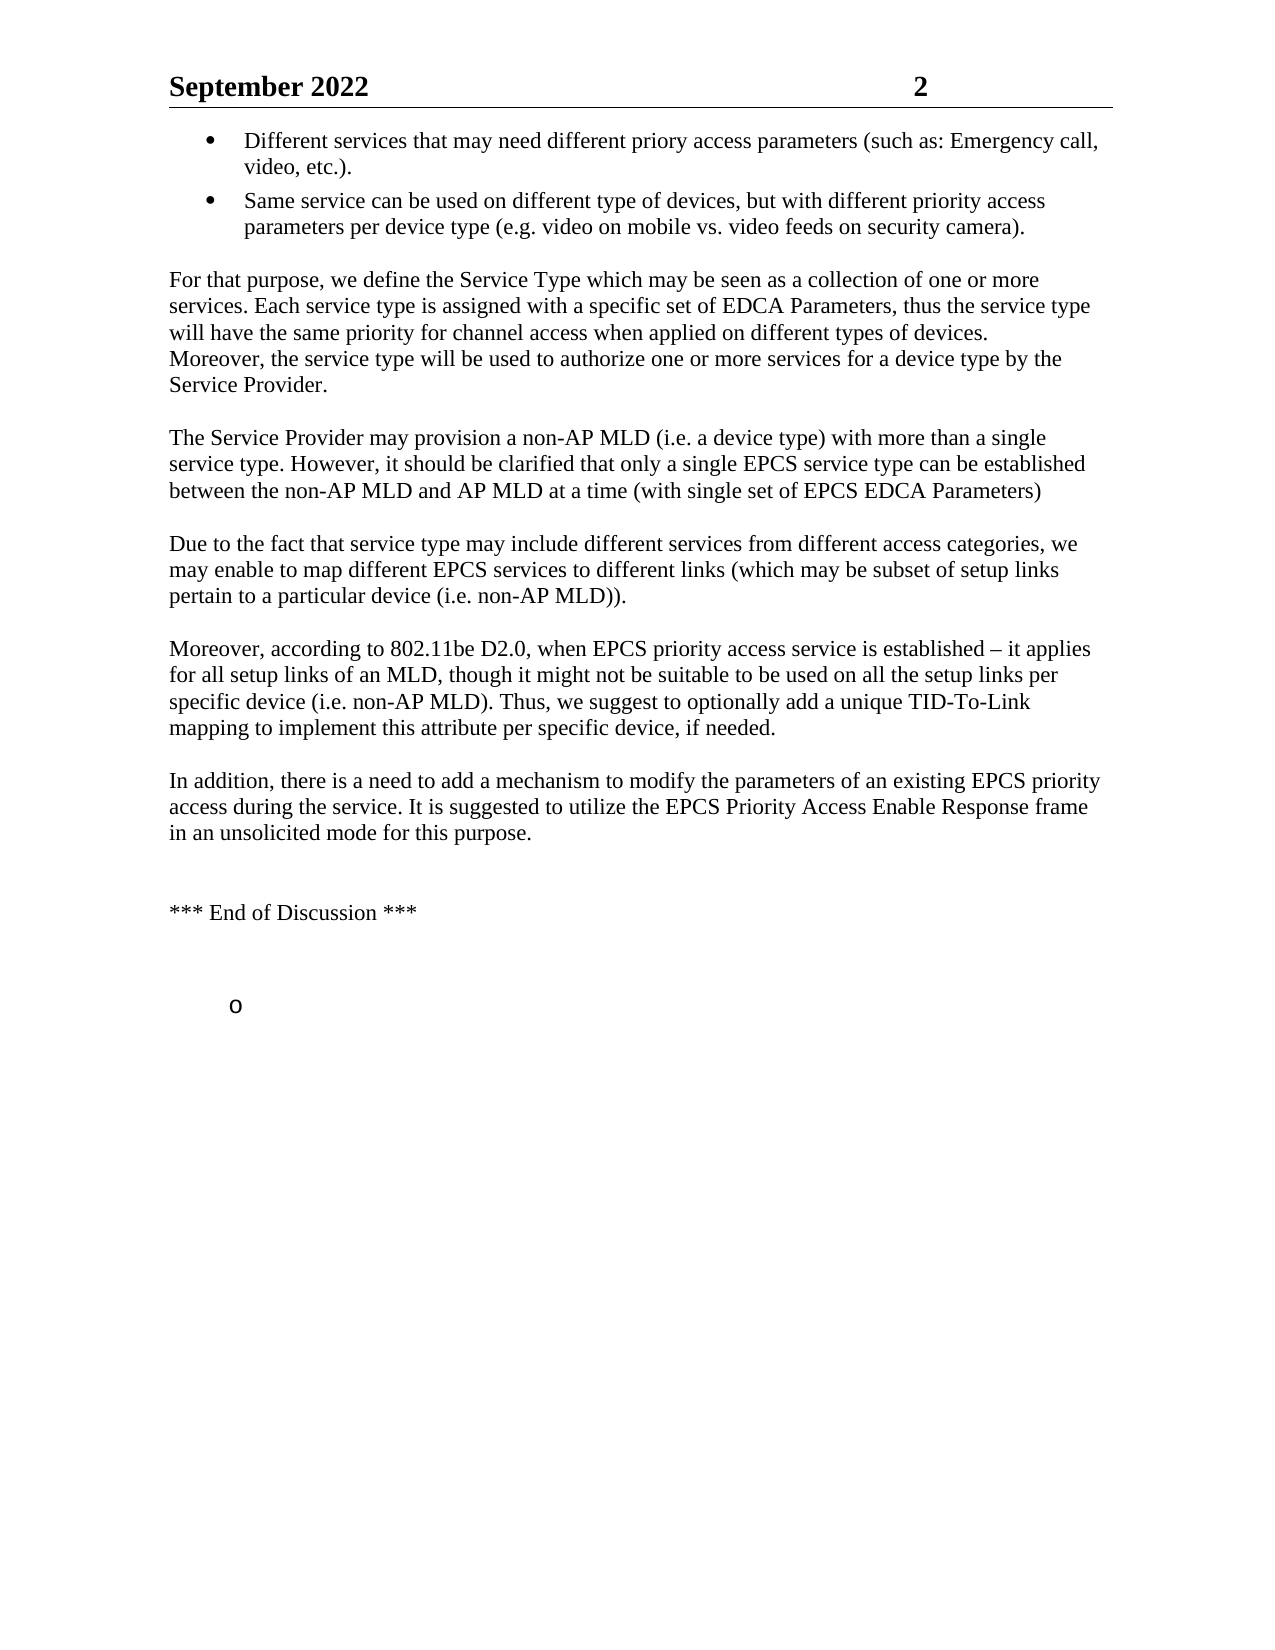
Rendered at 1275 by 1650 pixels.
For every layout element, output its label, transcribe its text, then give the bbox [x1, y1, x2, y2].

text *** End of Discussion *** [169, 898, 1113, 925]
text In addition, there is a need to add a mechanism to modify the parameters of an existing EPCS priority access during the service. It is suggested to utilize the EPCS Priority Access Enable Response frame in an unsolicited mode for this purpose. [169, 767, 1113, 846]
list Different services that may need different priory access parameters (such as: Emergency call, video, etc.). [206, 127, 1113, 180]
text Due to the fact that service type may include different services from different access categories, we may enable to map different EPCS services to different links (which may be subset of setup links pertain to a particular device (i.e. non-AP MLD)). [169, 529, 1113, 609]
text For that purpose, we define the Service Type which may be seen as a collection of one or more services. Each service type is assigned with a specific set of EDCA Parameters, thus the service type will have the same priority for channel access when applied on different types of devices. Moreover, the service type will be used to authorize one or more services for a device type by the Service Provider. [169, 266, 1113, 398]
text Moreover, according to 802.11be D2.0, when EPCS priority access service is established – it applies for all setup links of an MLD, though it might not be suitable to be used on all the setup links per specific device (i.e. non-AP MLD). Thus, we suggest to optionally add a unique TID-To-Link mapping to implement this attribute per specific device, if needed. [169, 635, 1113, 740]
text The Service Provider may provision a non-AP MLD (i.e. a device type) with more than a single service type. However, it should be clarified that only a single EPCS service type can be established between the non-AP MLD and AP MLD at a time (with single set of EPCS EDCA Parameters) [169, 424, 1113, 503]
list Same service can be used on different type of devices, but with different priority access parameters per device type (e.g. video on mobile vs. video feeds on security camera). [206, 187, 1113, 240]
